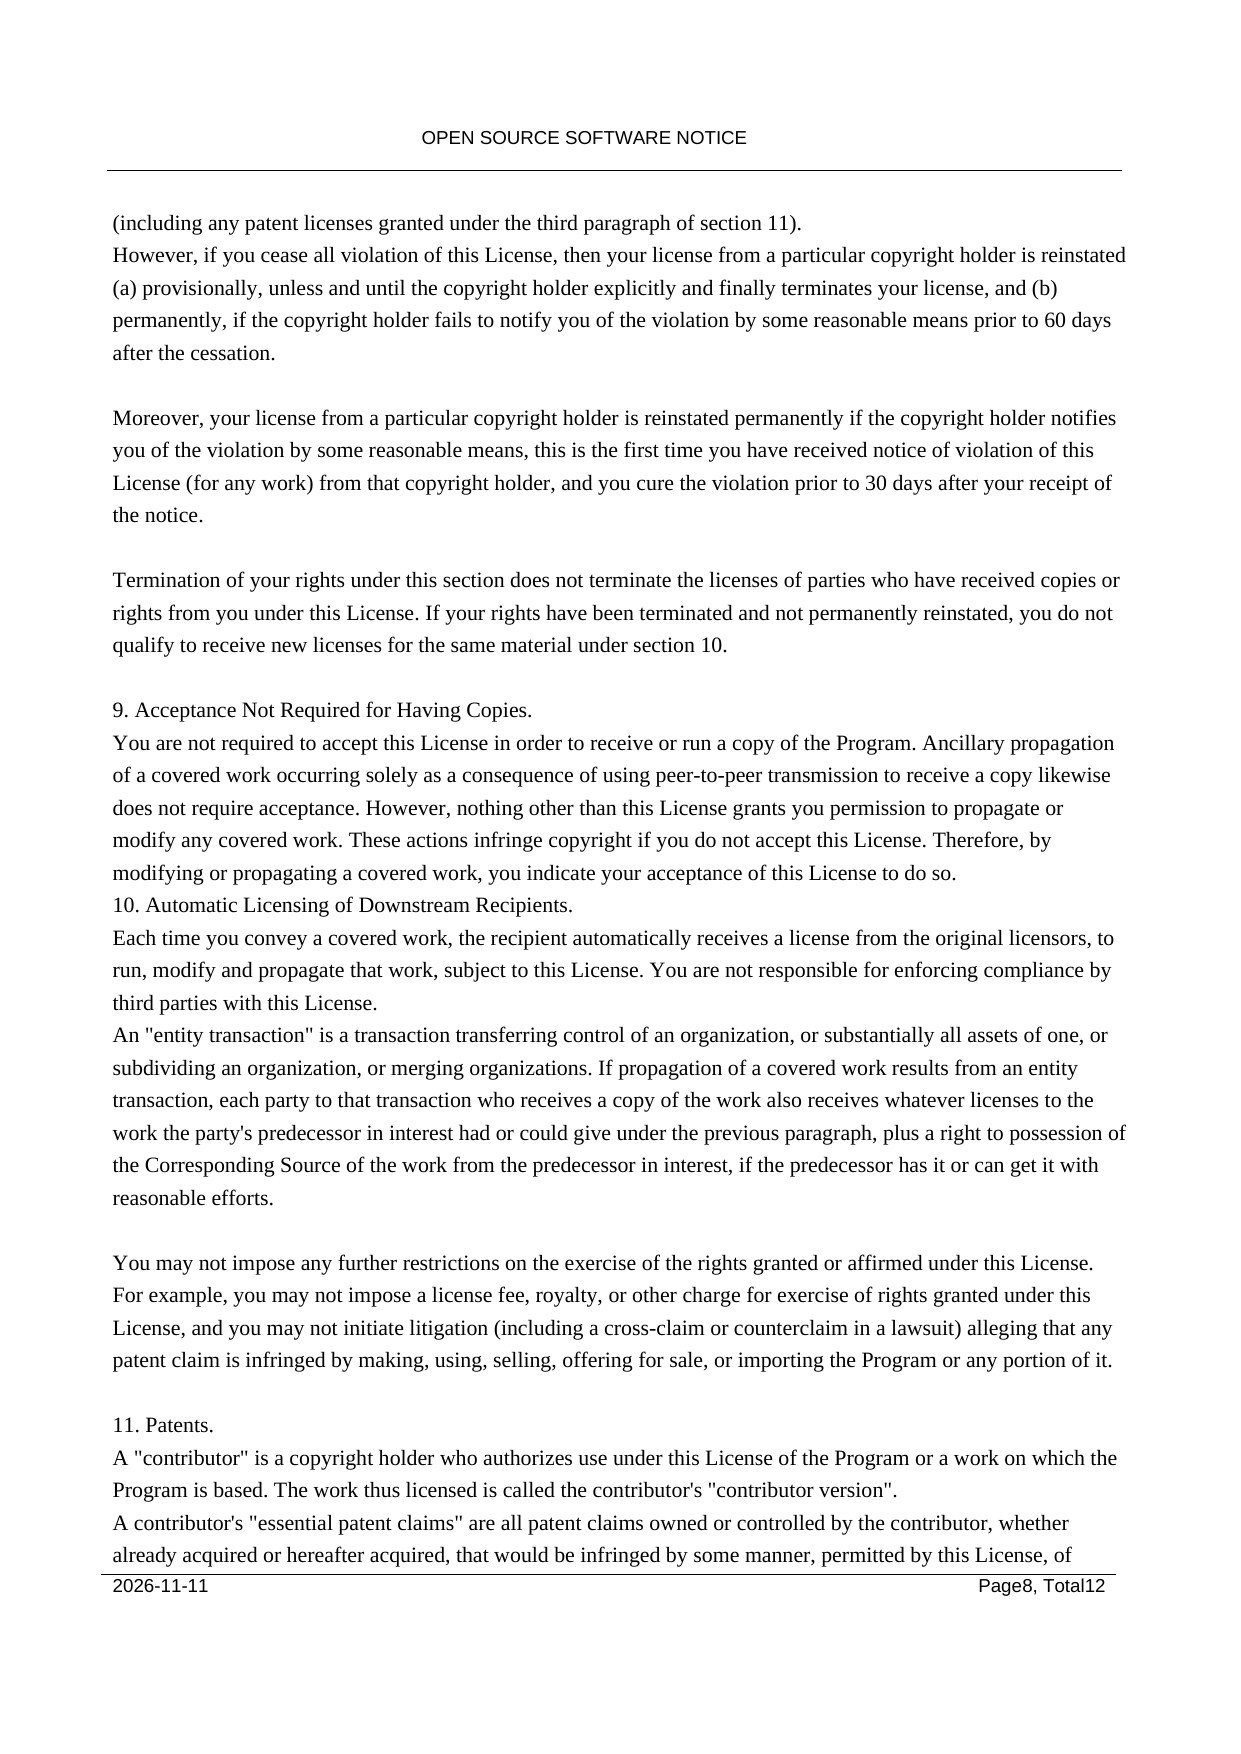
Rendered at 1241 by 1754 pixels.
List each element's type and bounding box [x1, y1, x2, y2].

text [112, 206, 1128, 1571]
